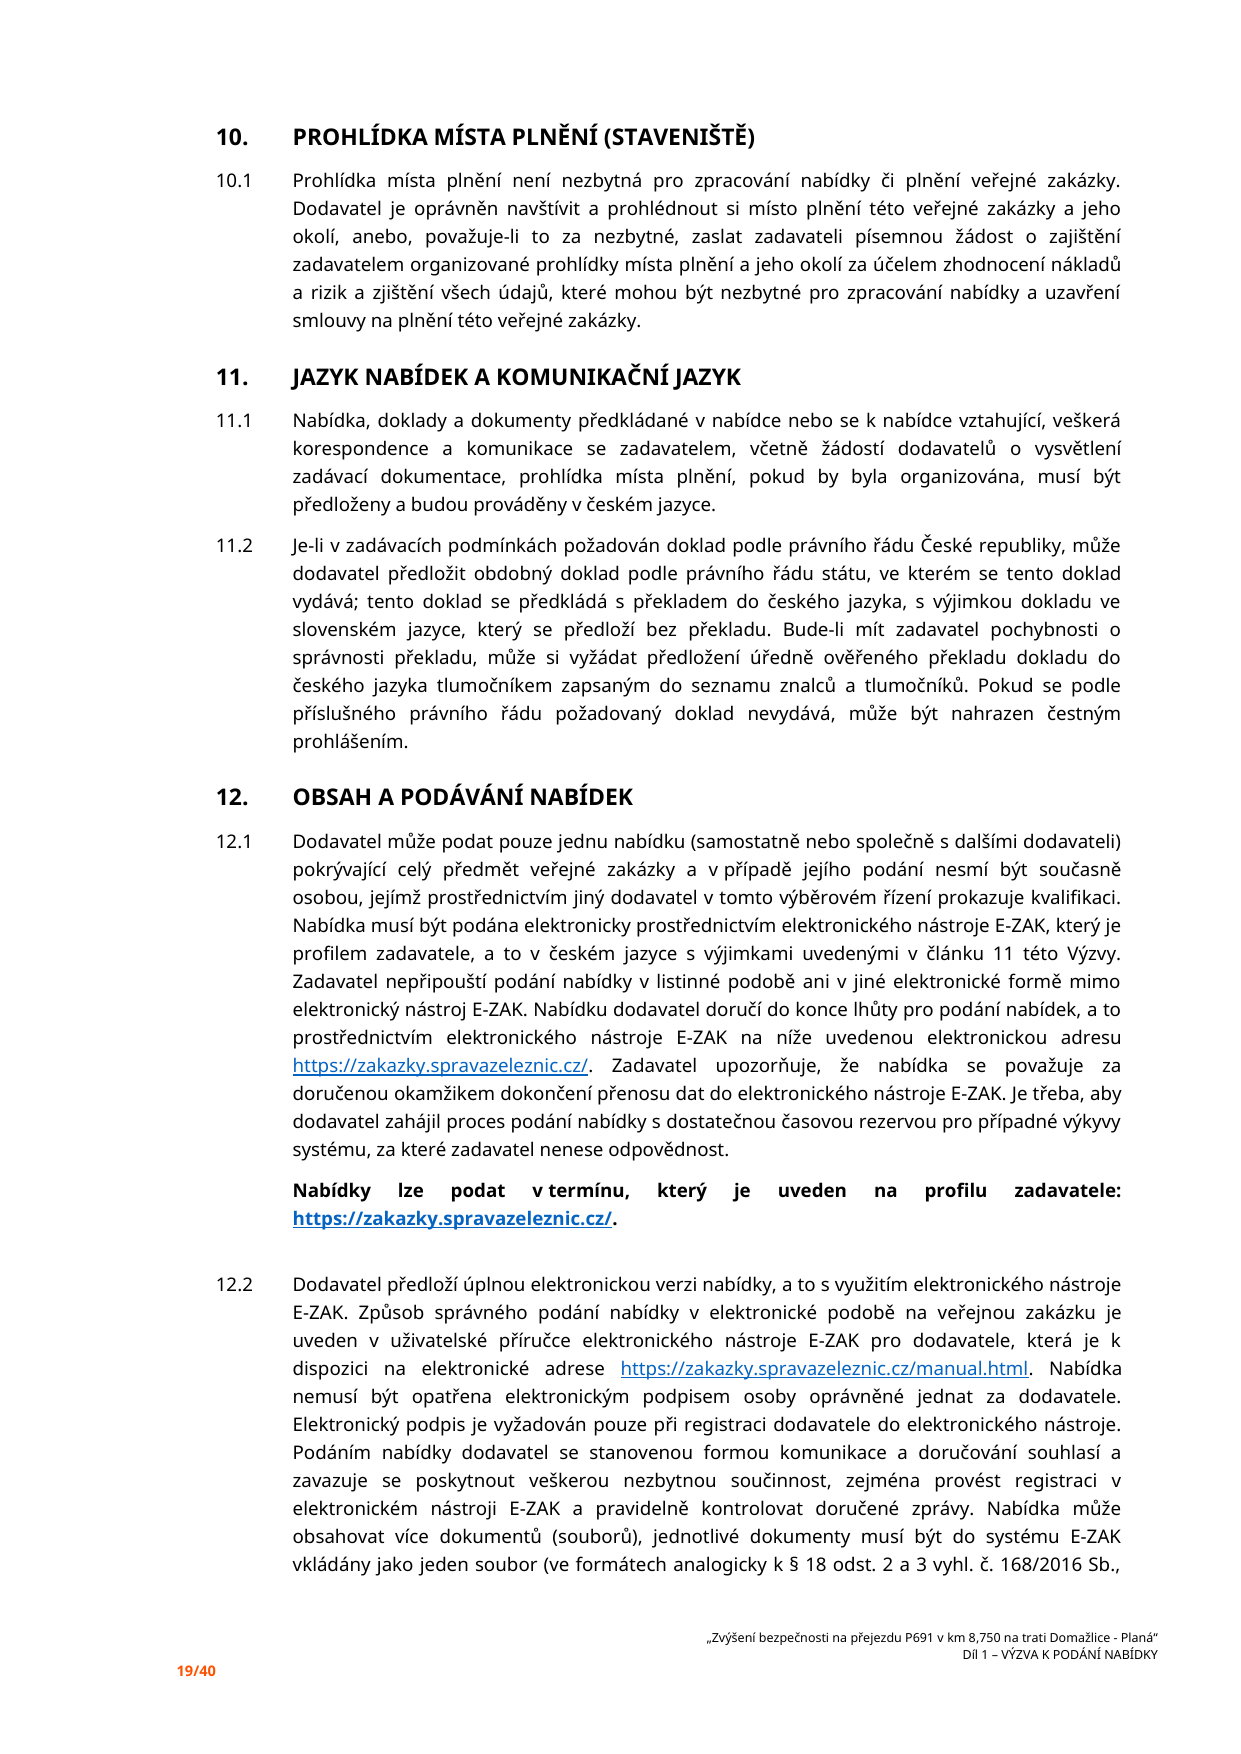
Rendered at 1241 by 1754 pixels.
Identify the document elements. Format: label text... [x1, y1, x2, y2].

text JAZYK NABÍDEK A KOMUNIKAČNÍ JAZYK [216, 361, 1122, 392]
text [216, 1271, 1122, 1577]
text Prohlídka místa plnění není nezbytná pro zpracování nabídky či plnění veřejné zakázky. Dodavatel je oprávněn navštívit a prohlédnout si místo plnění této veřejné zakázky a jeho okolí, anebo, považuje-li to za nezbytné, zaslat zadavateli písemnou žádost o zajištění zadavatelem organizované prohlídky místa plnění a jeho okolí za účelem zhodnocení nákladů a rizik a zjištění všech údajů, které mohou být nezbytné pro zpracování nabídky a uzavření smlouvy na plnění této veřejné zakázky. [216, 167, 1122, 333]
text OBSAH A PODÁVÁNÍ NABÍDEK [216, 781, 1122, 812]
text PROHLÍDKA MÍSTA PLNĚNÍ (STAVENIŠTĚ) [216, 121, 1122, 152]
text Dodavatel může podat pouze jednu nabídku (samostatně nebo společně s dalšími dodavateli) pokrývající celý předmět veřejné zakázky a v případě jejího podání nesmí být současně osobou, jejímž prostřednictvím jiný dodavatel v tomto výběrovém řízení prokazuje kvalifikaci. Nabídka musí být podána elektronicky prostřednictvím elektronického nástroje E-ZAK, který je profilem zadavatele, a to v českém jazyce s výjimkami uvedenými v článku 11 této Výzvy. Zadavatel nepřipouští podání nabídky v listinné podobě ani v jiné elektronické formě mimo elektronický nástroj E-ZAK. Nabídku dodavatel doručí do konce lhůty pro podání nabídek, a to prostřednictvím elektronického nástroje E-ZAK na níže uvedenou elektronickou adresu https://zakazky.spravazeleznic.cz/. Zadavatel upozorňuje, že nabídka se považuje za doručenou okamžikem dokončení přenosu dat do elektronického nástroje E-ZAK. Je třeba, aby dodavatel zahájil proces podání nabídky s dostatečnou časovou rezervou pro případné výkyvy systému, za které zadavatel nenese odpovědnost. [216, 828, 1122, 1162]
text Nabídka, doklady a dokumenty předkládané v nabídce nebo se k nabídce vztahující, veškerá korespondence a komunikace se zadavatelem, včetně žádostí dodavatelů o vysvětlení zadávací dokumentace, prohlídka místa plnění, pokud by byla organizována, musí být předloženy a budou prováděny v českém jazyce. [216, 407, 1122, 517]
text Je-li v zadávacích podmínkách požadován doklad podle právního řádu České republiky, může dodavatel předložit obdobný doklad podle právního řádu státu, ve kterém se tento doklad vydává; tento doklad se předkládá s překladem do českého jazyka, s výjimkou dokladu ve slovenském jazyce, který se předloží bez překladu. Bude-li mít zadavatel pochybnosti o správnosti překladu, může si vyžádat předložení úředně ověřeného překladu dokladu do českého jazyka tlumočníkem zapsaným do seznamu znalců a tlumočníků. Pokud se podle příslušného právního řádu požadovaný doklad nevydává, může být nahrazen čestným prohlášením. [216, 532, 1122, 754]
text Nabídky lze podat v termínu, který je uveden na profilu zadavatele: https://zakazky.spravazeleznic.cz/. [292, 1177, 1122, 1230]
